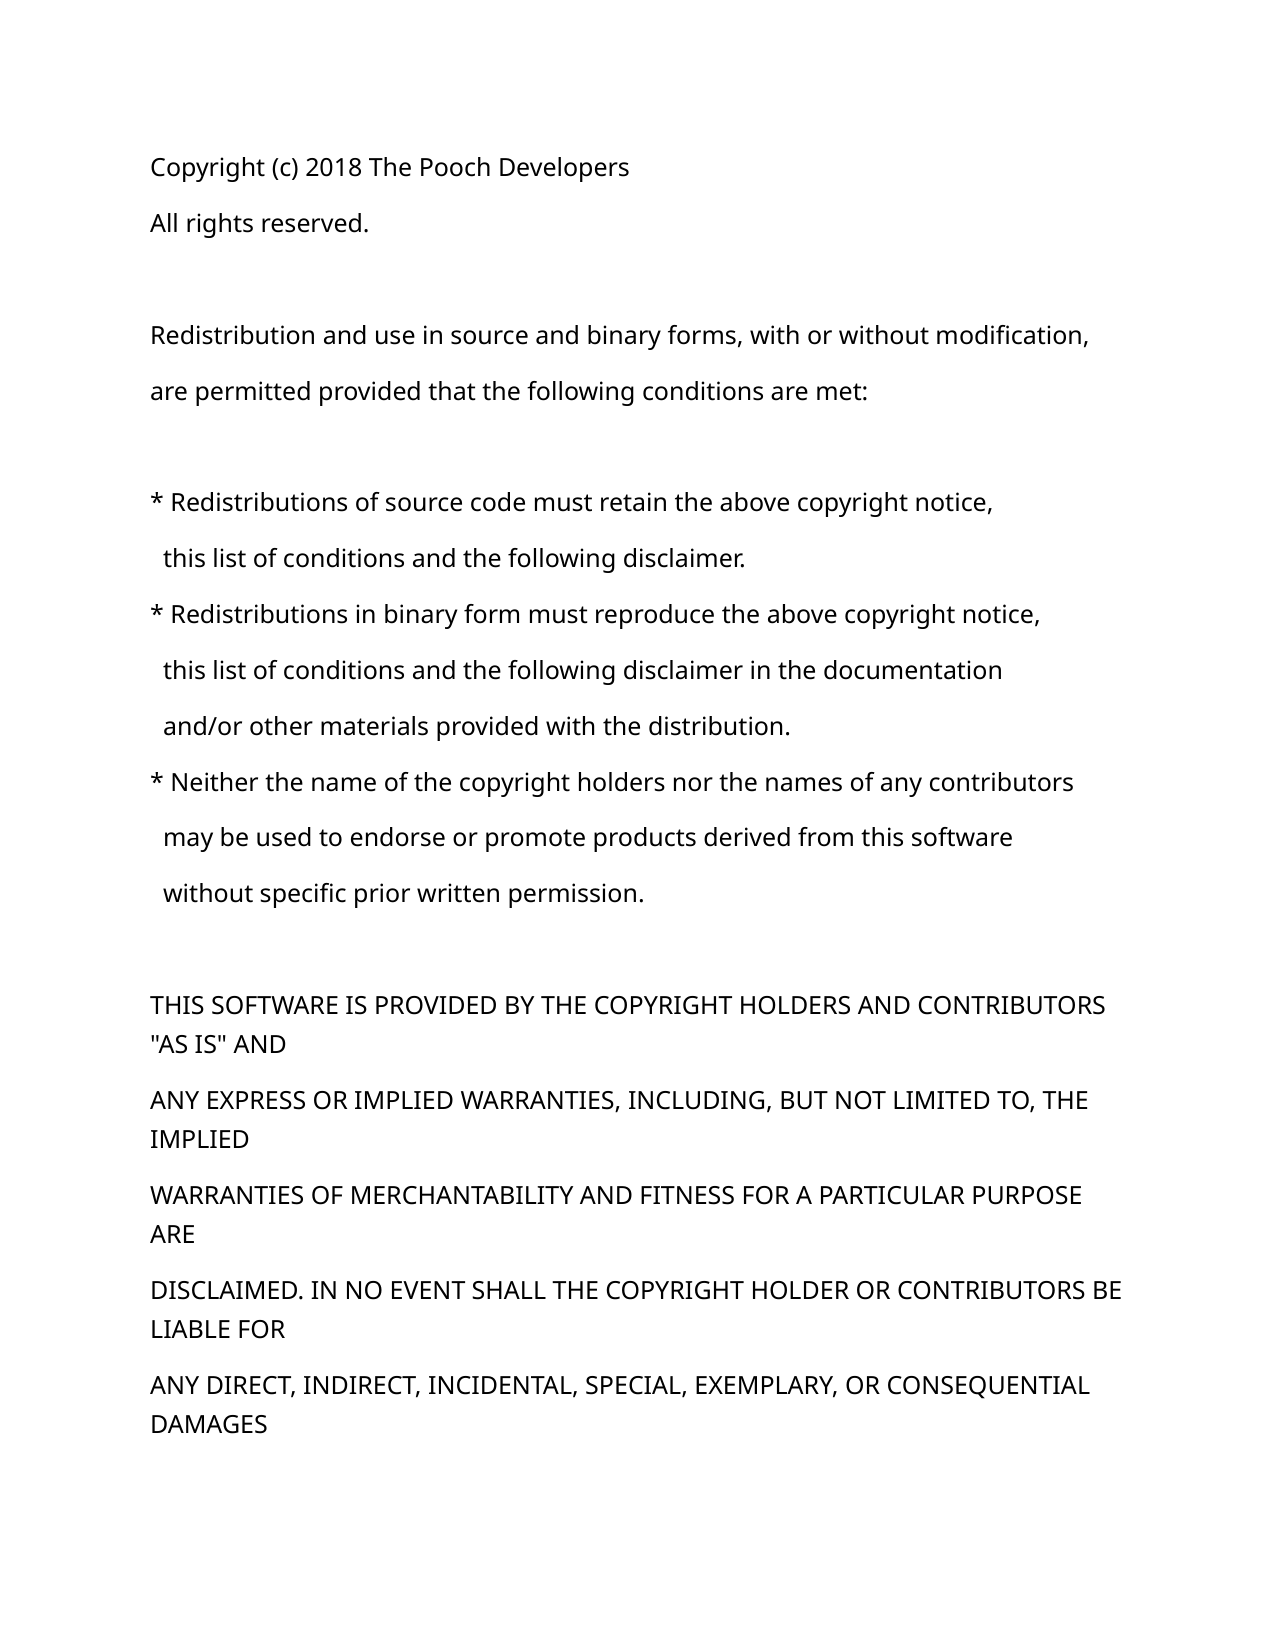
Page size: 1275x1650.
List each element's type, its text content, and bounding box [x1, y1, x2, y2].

text without specific prior written permission. [150, 876, 1125, 910]
text ANY DIRECT, INDIRECT, INCIDENTAL, SPECIAL, EXEMPLARY, OR CONSEQUENTIAL DAMAGES [150, 1367, 1125, 1441]
text All rights reserved. [150, 206, 1125, 240]
text this list of conditions and the following disclaimer in the documentation [150, 652, 1125, 687]
text may be used to endorse or promote products derived from this software [150, 820, 1125, 854]
text * Neither the name of the copyright holders nor the names of any contributors [150, 764, 1125, 798]
text Redistribution and use in source and binary forms, with or without modification, [150, 317, 1125, 352]
text THIS SOFTWARE IS PROVIDED BY THE COPYRIGHT HOLDERS AND CONTRIBUTORS "AS IS" AND [150, 987, 1125, 1061]
text are permitted provided that the following conditions are met: [150, 373, 1125, 407]
text and/or other materials provided with the distribution. [150, 708, 1125, 742]
text * Redistributions in binary form must reproduce the above copyright notice, [150, 597, 1125, 631]
text ANY EXPRESS OR IMPLIED WARRANTIES, INCLUDING, BUT NOT LIMITED TO, THE IMPLIED [150, 1082, 1125, 1156]
text WARRANTIES OF MERCHANTABILITY AND FITNESS FOR A PARTICULAR PURPOSE ARE [150, 1177, 1125, 1251]
text Copyright (c) 2018 The Pooch Developers [150, 150, 1125, 184]
text DISCLAIMED. IN NO EVENT SHALL THE COPYRIGHT HOLDER OR CONTRIBUTORS BE LIABLE FOR [150, 1272, 1125, 1346]
text this list of conditions and the following disclaimer. [150, 541, 1125, 575]
text * Redistributions of source code must retain the above copyright notice, [150, 485, 1125, 519]
